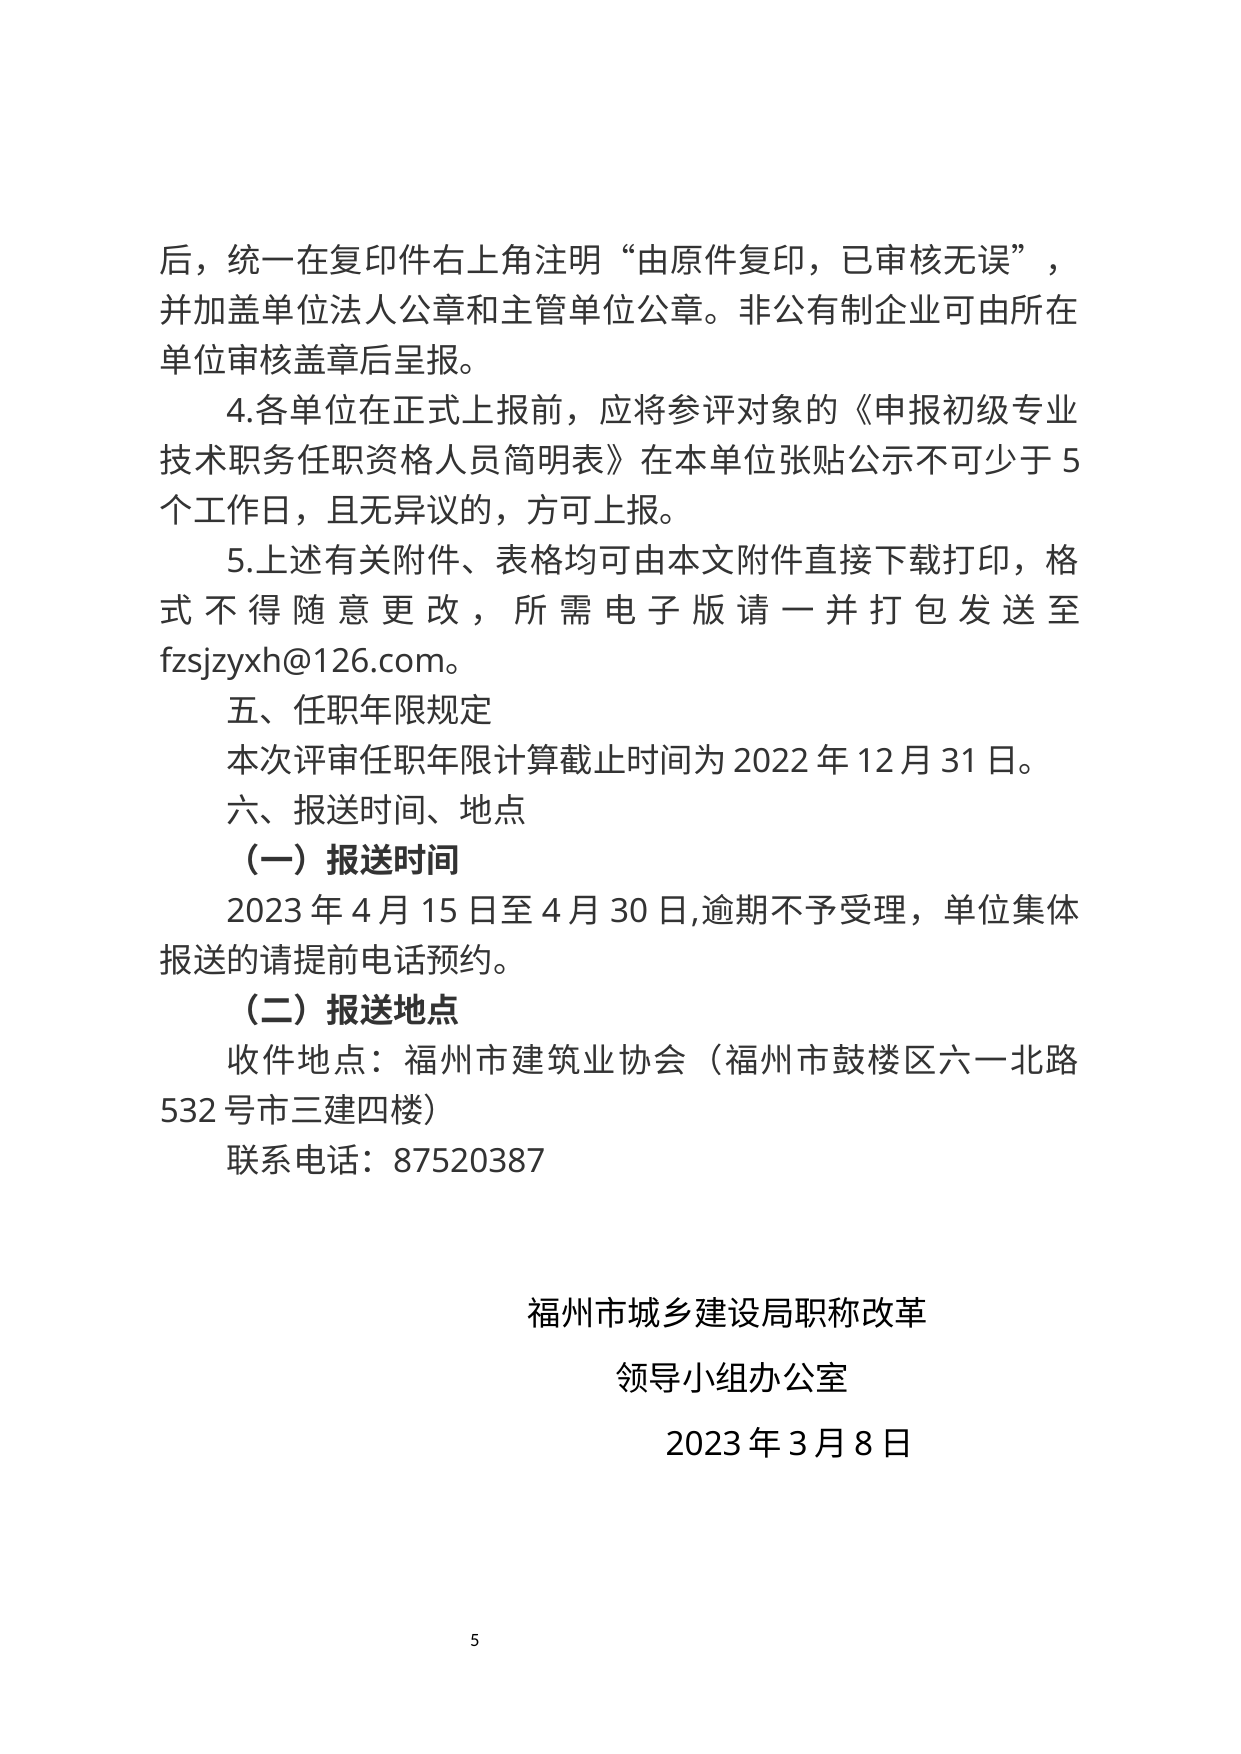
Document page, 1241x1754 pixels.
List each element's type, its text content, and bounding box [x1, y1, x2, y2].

text 2023年3月8日 [178, 1408, 1014, 1473]
text 2023年4月15日至4月30日,逾期不予受理，单位集体报送的请提前电话预约。 [159, 883, 1081, 983]
text 4.各单位在正式上报前，应将参评对象的《申报初级专业技术职务任职资格人员简明表》在本单位张贴公示不可少于5个工作日，且无异议的，方可上报。 [159, 383, 1081, 533]
text 收件地点：福州市建筑业协会（福州市鼓楼区六一北路532号市三建四楼） [159, 1033, 1081, 1133]
text （一）报送时间 [159, 833, 1081, 883]
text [159, 233, 1081, 383]
text 5.上述有关附件、表格均可由本文附件直接下载打印，格式不得随意更改，所需电子版请一并打包发送至fzsjzyxh@126.com。 [159, 533, 1081, 683]
text 六、报送时间、地点 [159, 783, 1081, 833]
text 联系电话：87520387 [159, 1133, 1081, 1183]
text 本次评审任职年限计算截止时间为2022年12月31日。 [159, 733, 1081, 783]
text 领导小组办公室 [178, 1343, 1047, 1408]
text 五、任职年限规定 [159, 683, 1081, 733]
text 福州市城乡建设局职称改革 [178, 1278, 1047, 1343]
text （二）报送地点 [159, 983, 1081, 1033]
